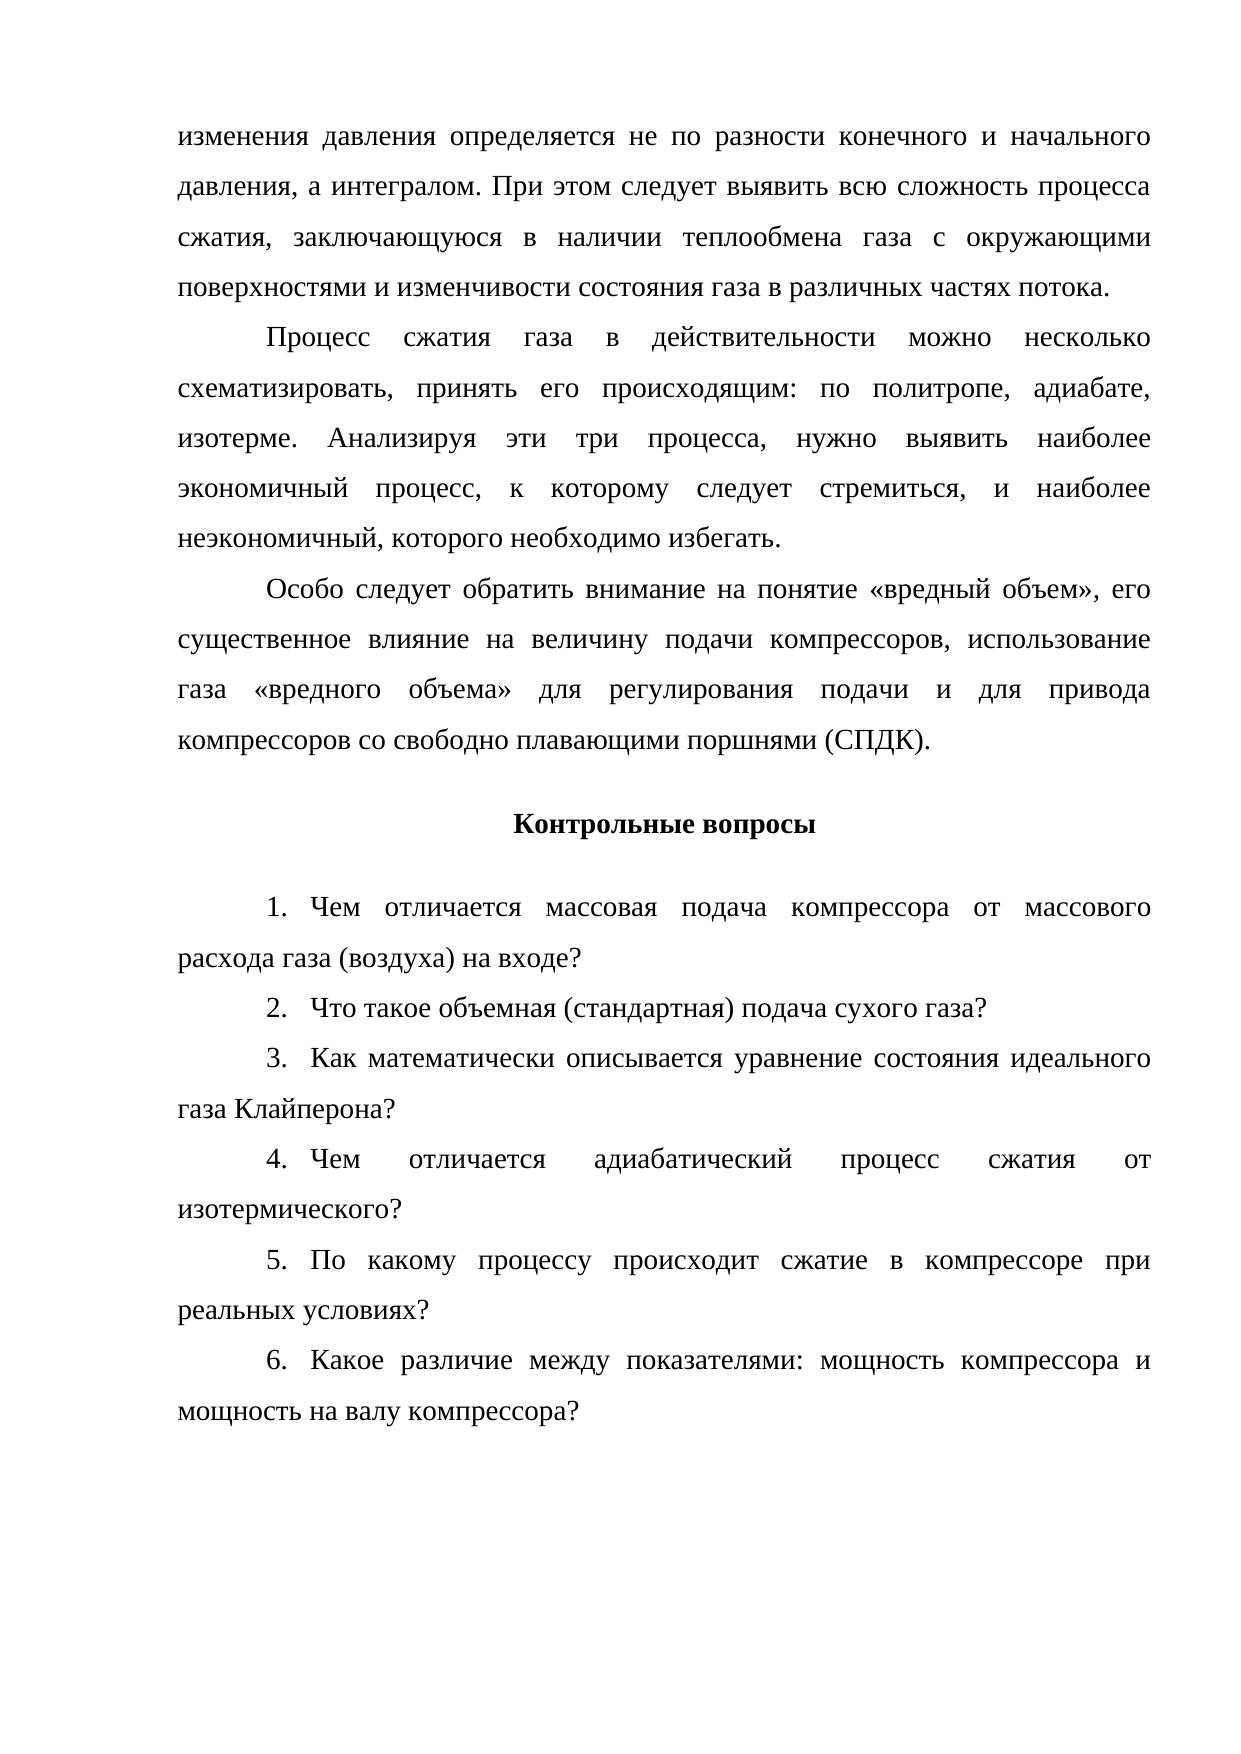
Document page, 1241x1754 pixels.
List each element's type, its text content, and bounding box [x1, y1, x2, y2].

list По какому процессу происходит сжатие в компрессоре при реальных условиях? [177, 1242, 1152, 1326]
list Какое различие между показателями: мощность компрессора и мощность на валу компрессора? [177, 1342, 1152, 1426]
text Процесс сжатия газа в действительности можно несколько схематизировать, принять его происходящим: по политропе, адиабате, изотерме. Анализируя эти три процесса, нужно выявить наиболее экономичный процесс, к которому следует стремиться, и наиболее неэкономичный, которого необходимо избегать. [177, 319, 1152, 554]
text Особо следует обратить внимание на понятие «вредный объем», его существенное влияние на величину подачи компрессоров, использование газа «вредного объема» для регулирования подачи и для привода компрессоров со свободно плавающими поршнями (СПДК). [177, 571, 1152, 755]
list Что такое объемная (стандартная) подача сухого газа? [177, 990, 1152, 1024]
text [177, 118, 1152, 303]
list Чем отличается адиабатический процесс сжатия от изотермического? [177, 1141, 1152, 1225]
text Контрольные вопросы [177, 806, 1152, 839]
list Как математически описывается уравнение состояния идеального газа Клайперона? [177, 1041, 1152, 1124]
list Чем отличается массовая подача компрессора от массового расхода газа (воздуха) на входе? [177, 889, 1152, 973]
